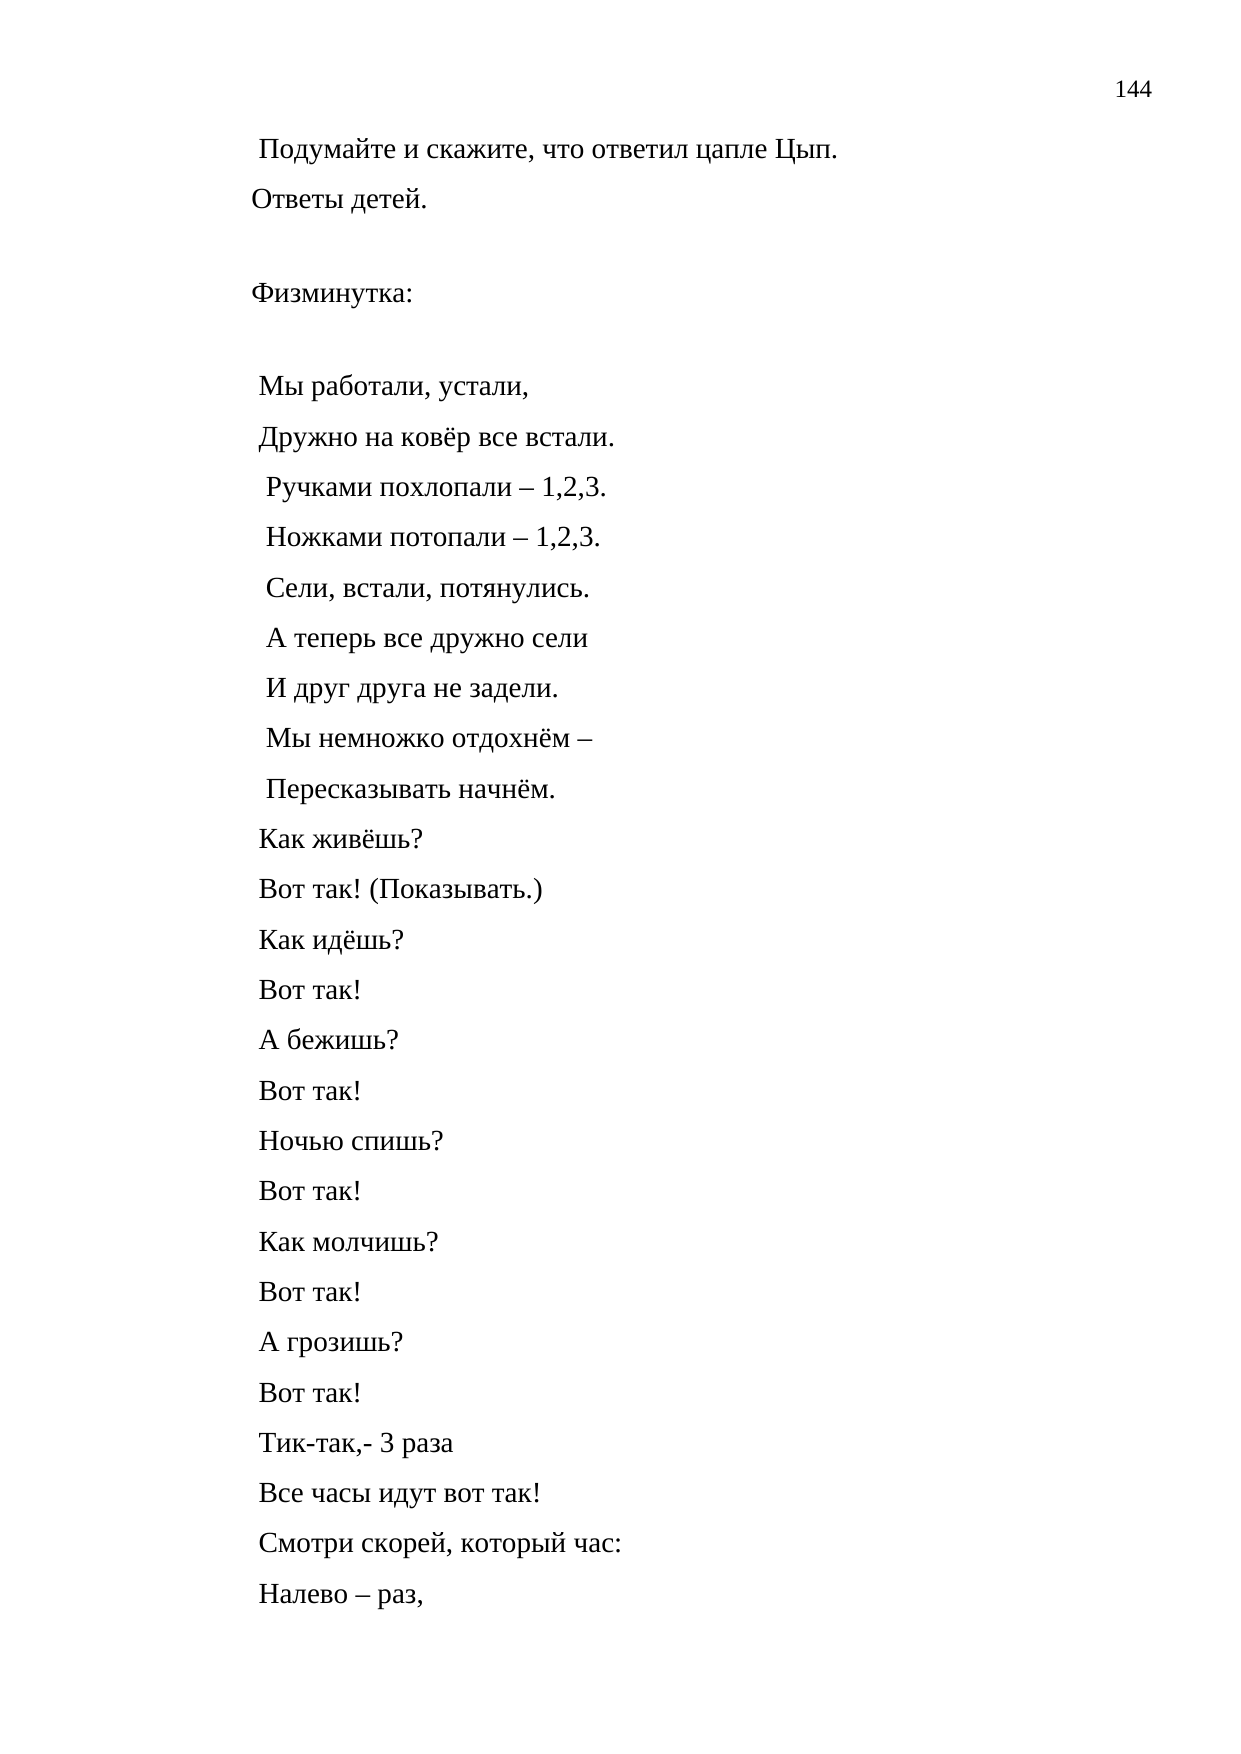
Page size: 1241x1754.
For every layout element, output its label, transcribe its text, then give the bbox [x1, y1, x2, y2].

text Как молчишь? [177, 1224, 1152, 1257]
text Вот так! [177, 1173, 1152, 1207]
text Вот так! [177, 1274, 1152, 1308]
text Вот так! [177, 972, 1152, 1006]
text Как идёшь? [177, 922, 1152, 955]
text Физминутка: [177, 275, 1152, 308]
text Все часы идут вот так! [177, 1475, 1152, 1509]
text А бежишь? [177, 1022, 1152, 1056]
text Пересказывать начнём. [177, 771, 1152, 804]
text Ночью спишь? [177, 1123, 1152, 1157]
text Налево – раз, [177, 1576, 1152, 1609]
text А теперь все дружно сели [177, 620, 1152, 653]
text Подумайте и скажите, что ответил цапле Цып. [177, 131, 1152, 165]
text Вот так! [177, 1375, 1152, 1408]
text А грозишь? [177, 1324, 1152, 1358]
text Мы немножко отдохнём – [177, 721, 1152, 754]
text Тик-так,- 3 раза [177, 1425, 1152, 1458]
text Как живёшь? [177, 821, 1152, 855]
text Вот так! (Показывать.) [177, 872, 1152, 905]
text Дружно на ковёр все встали. [177, 419, 1152, 452]
text Сели, встали, потянулись. [177, 570, 1152, 603]
text Ответы детей. [177, 182, 1152, 215]
text Вот так! [177, 1073, 1152, 1106]
text Ножками потопали – 1,2,3. [177, 519, 1152, 553]
text Ручками похлопали – 1,2,3. [177, 469, 1152, 503]
text Мы работали, устали, [177, 368, 1152, 402]
text Смотри скорей, который час: [177, 1526, 1152, 1559]
text И друг друга не задели. [177, 670, 1152, 704]
